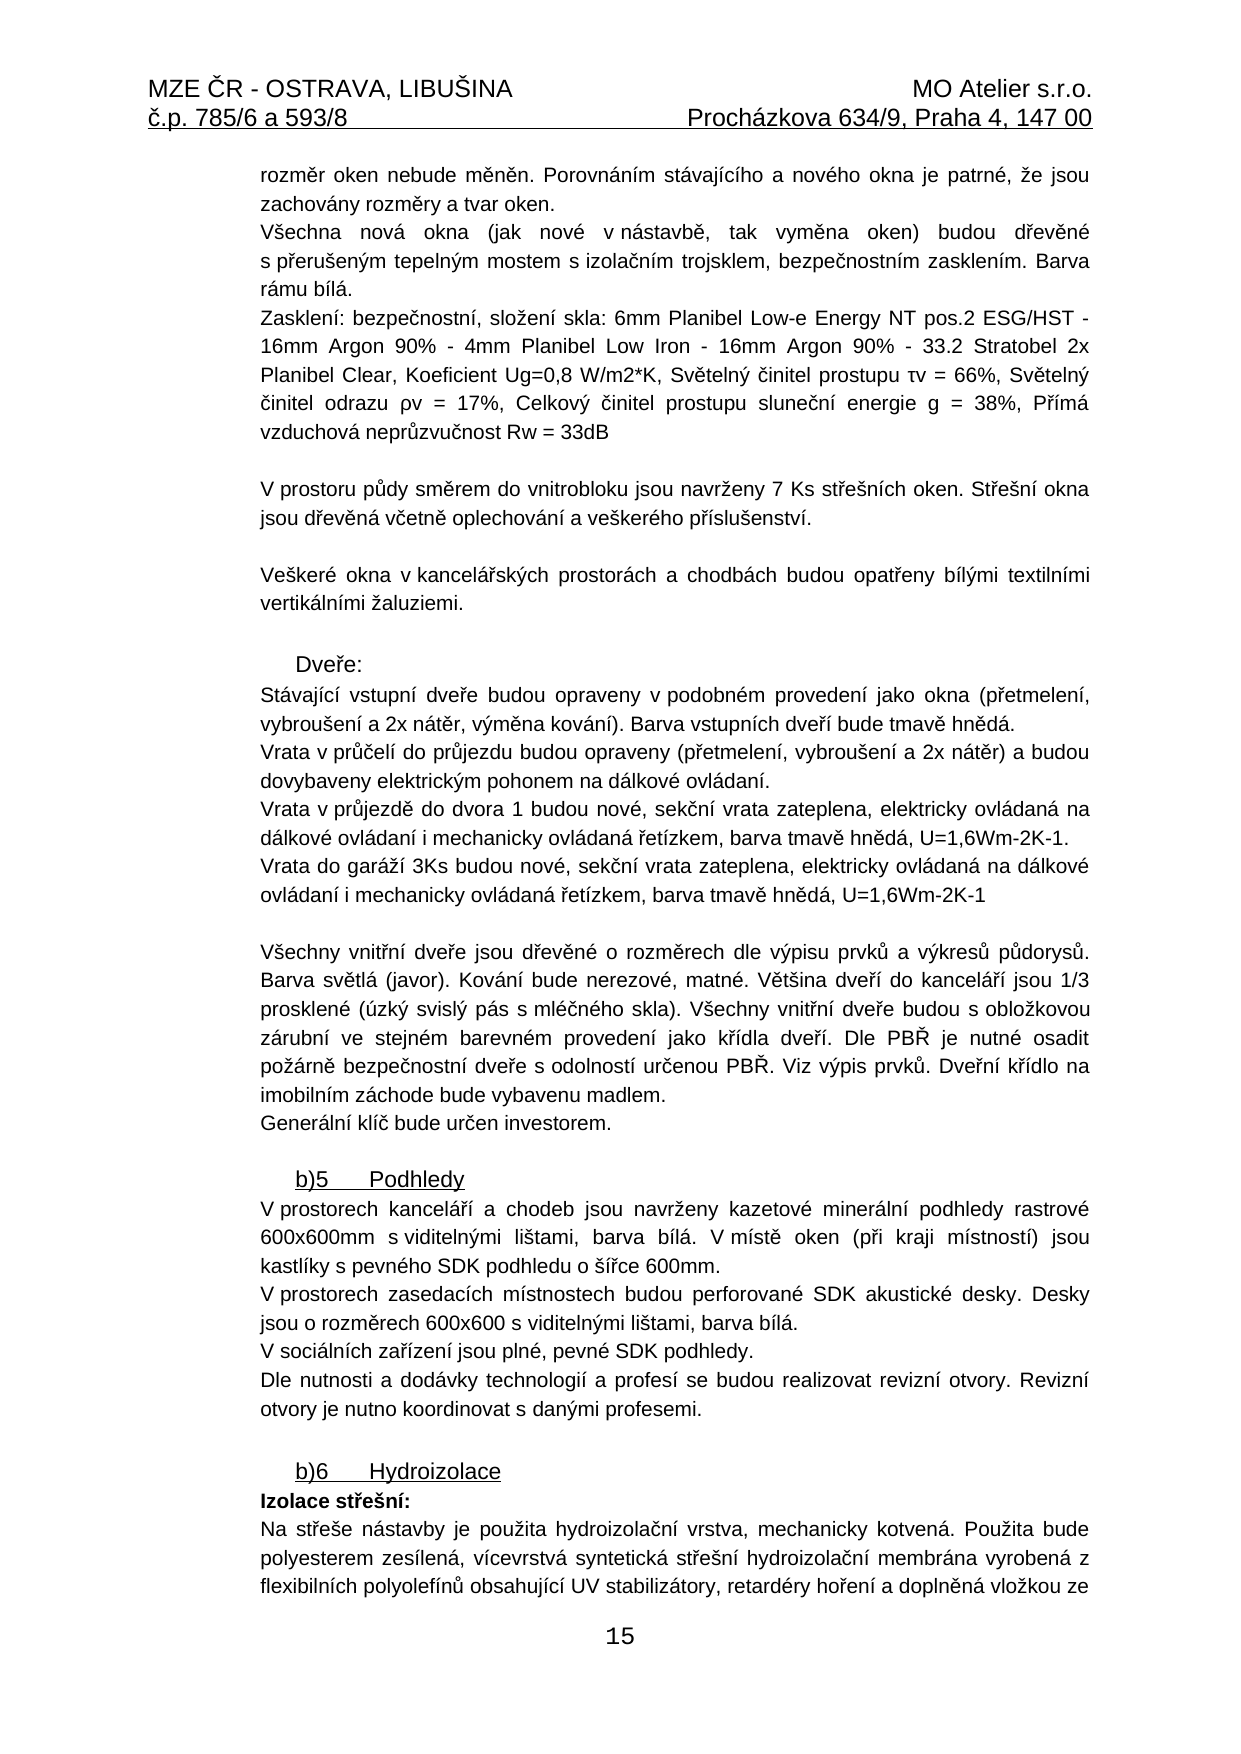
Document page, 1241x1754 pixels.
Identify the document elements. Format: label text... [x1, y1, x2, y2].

text Vrata v průčelí do průjezdu budou opraveny (přetmelení, vybroušení a 2x nátěr) a budou dovybaveny elektrickým pohonem na dálkové ovládaní. [260, 737, 1091, 794]
text Veškeré okna v kancelářských prostorách a chodbách budou opatřeny bílými textilními vertikálními žaluziemi. [260, 559, 1091, 616]
text Stávající vstupní dveře budou opraveny v podobném provedení jako okna (přetmelení, vybroušení a 2x nátěr, výměna kování). Barva vstupních dveří bude tmavě hnědá. [260, 680, 1091, 737]
text V prostorech kanceláří a chodeb jsou navrženy kazetové minerální podhledy rastrové 600x600mm s viditelnými lištami, barva bílá. V místě oken (při kraji místností) jsou kastlíky s pevného SDK podhledu o šířce 600mm. [260, 1193, 1091, 1279]
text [260, 159, 1091, 217]
text Všechna nová okna (jak nové v nástavbě, tak vyměna oken) budou dřevěné s přerušeným tepelným mostem s izolačním trojsklem, bezpečnostním zasklením. Barva rámu bílá. [260, 217, 1091, 302]
text b)6 Hydroizolace [260, 1457, 1091, 1485]
text Všechny vnitřní dveře jsou dřevěné o rozměrech dle výpisu prvků a výkresů půdorysů. Barva světlá (javor). Kování bude nerezové, matné. Většina dveří do kanceláří jsou 1/3 prosklené (úzký svislý pás s mléčného skla). Všechny vnitřní dveře budou s obložkovou zárubní ve stejném barevném provedení jako křídla dveří. Dle PBŘ je nutné osadit požárně bezpečnostní dveře s odolností určenou PBŘ. Viz výpis prvků. Dveřní křídlo na imobilním záchode bude vybavenu madlem. [260, 937, 1091, 1108]
text Generální klíč bude určen investorem. [260, 1108, 1091, 1136]
text Vrata v průjezdě do dvora 1 budou nové, sekční vrata zateplena, elektricky ovládaná na dálkové ovládaní i mechanicky ovládaná řetízkem, barva tmavě hnědá, U=1,6Wm-2K-1. [260, 794, 1091, 851]
text Dveře: [221, 645, 1093, 680]
text b)5 Podhledy [260, 1165, 1091, 1193]
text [260, 1514, 1091, 1599]
text Zasklení: bezpečnostní, složení skla: 6mm Planibel Low-e Energy NT pos.2 ESG/HST - 16mm Argon 90% - 4mm Planibel Low Iron - 16mm Argon 90% - 33.2 Stratobel 2x Planibel Clear, Koeficient Ug=0,8 W/m2*K, Světelný činitel prostupu τv = 66%, Světelný činitel odrazu ρv = 17%, Celkový činitel prostupu sluneční energie g = 38%, Přímá vzduchová neprůzvučnost Rw = 33dB [260, 302, 1091, 445]
text Dle nutnosti a dodávky technologií a profesí se budou realizovat revizní otvory. Revizní otvory je nutno koordinovat s danými profesemi. [260, 1365, 1091, 1422]
text V prostoru půdy směrem do vnitrobloku jsou navrženy 7 Ks střešních oken. Střešní okna jsou dřevěná včetně oplechování a veškerého příslušenství. [260, 473, 1091, 531]
text Vrata do garáží 3Ks budou nové, sekční vrata zateplena, elektricky ovládaná na dálkové ovládaní i mechanicky ovládaná řetízkem, barva tmavě hnědá, U=1,6Wm-2K-1 [260, 851, 1091, 908]
text V prostorech zasedacích místnostech budou perforované SDK akustické desky. Desky jsou o rozměrech 600x600 s viditelnými lištami, barva bílá. [260, 1279, 1091, 1336]
text V sociálních zařízení jsou plné, pevné SDK podhledy. [260, 1336, 1091, 1365]
text Izolace střešní: [260, 1485, 1091, 1514]
